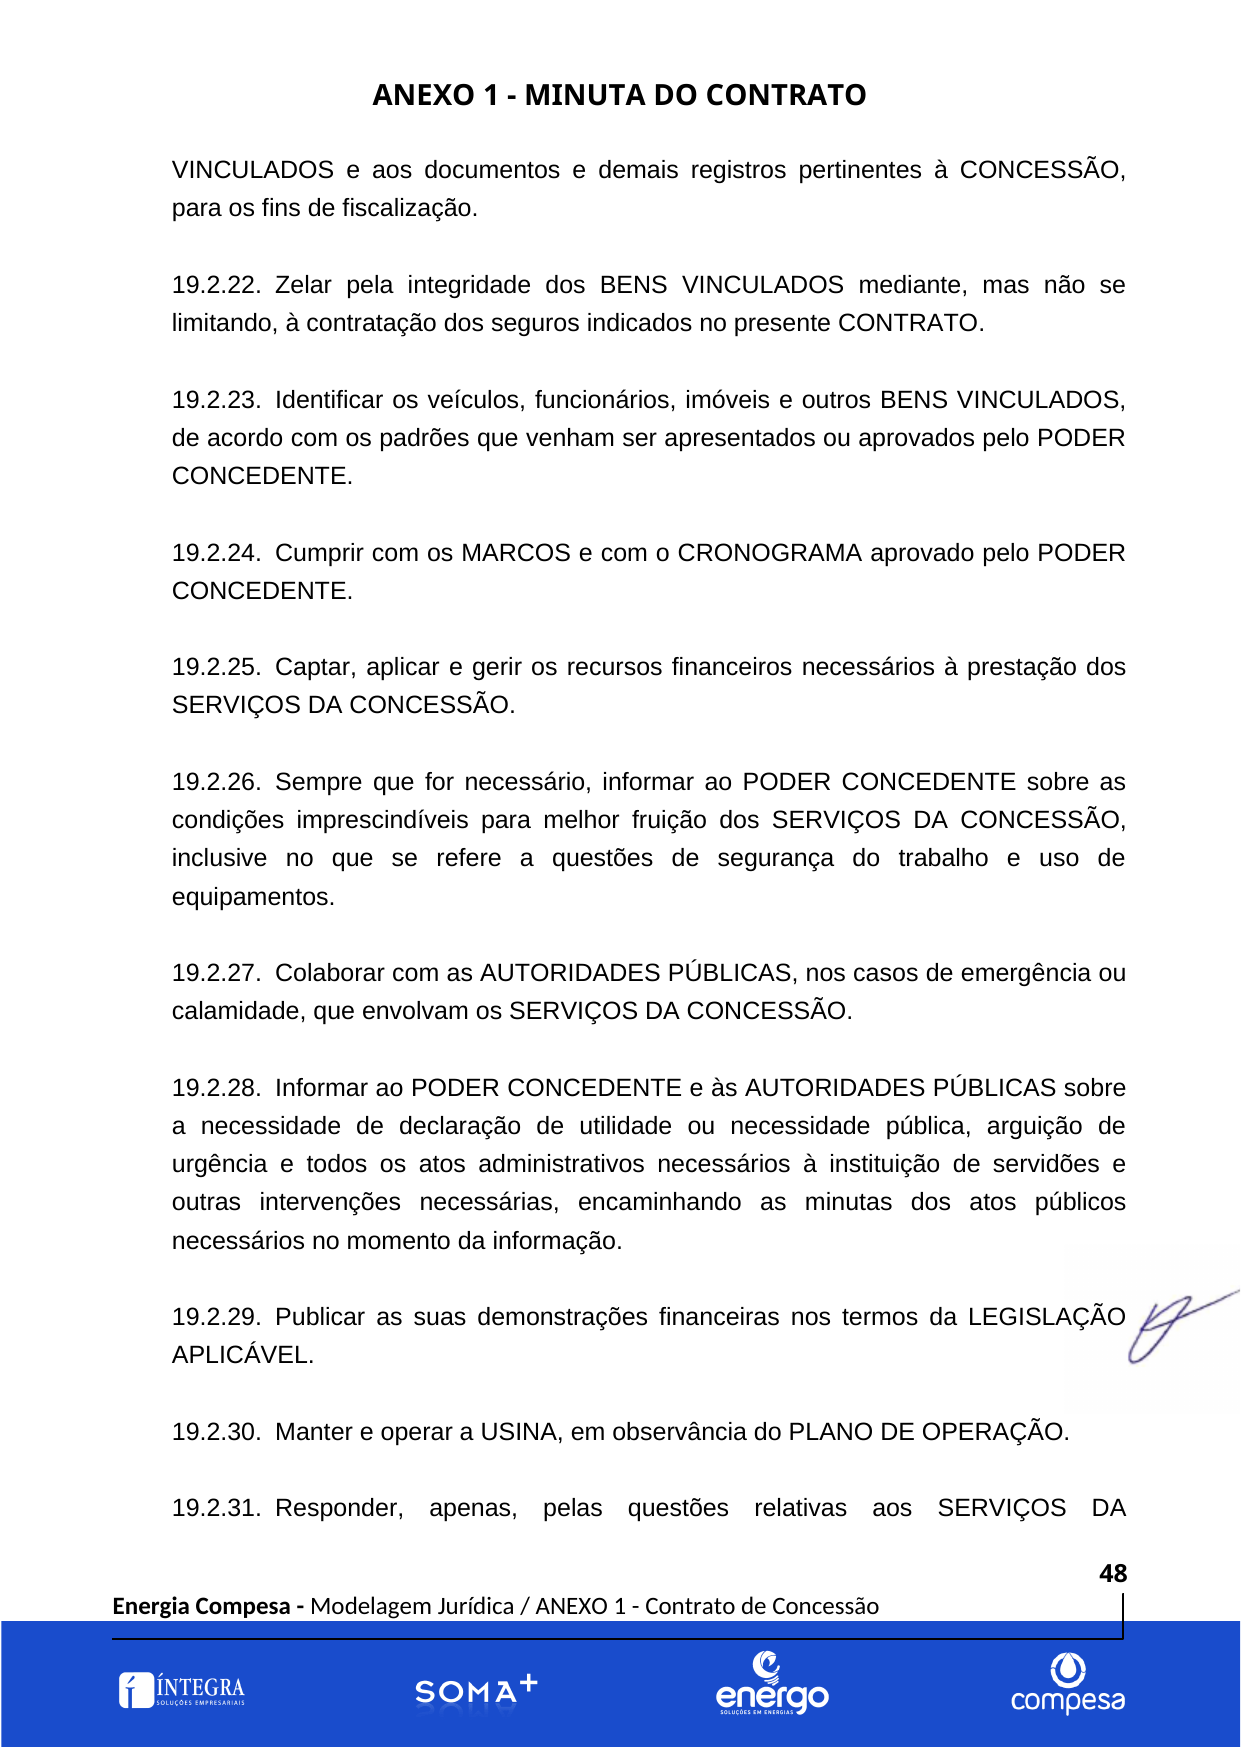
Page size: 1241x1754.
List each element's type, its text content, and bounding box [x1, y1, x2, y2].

list Sempre que for necessário, informar ao PODER CONCEDENTE sobre as condições imprescindíveis para melhor fruição dos SERVIÇOS DA CONCESSÃO, inclusive no que se refere a questões de segurança do trabalho e uso de equipamentos. [172, 767, 1128, 910]
list Colaborar com as AUTORIDADES PÚBLICAS, nos casos de emergência ou calamidade, que envolvam os SERVIÇOS DA CONCESSÃO. [172, 958, 1128, 1025]
list Identificar os veículos, funcionários, imóveis e outros BENS VINCULADOS, de acordo com os padrões que venham ser apresentados ou aprovados pelo PODER CONCEDENTE. [172, 384, 1128, 490]
list Informar ao PODER CONCEDENTE e às AUTORIDADES PÚBLICAS sobre a necessidade de declaração de utilidade ou necessidade pública, arguição de urgência e todos os atos administrativos necessários à instituição de servidões e outras intervenções necessárias, encaminhando as minutas dos atos públicos necessários no momento da informação. [172, 1073, 1128, 1254]
picture [1065, 1245, 1241, 1413]
picture [1, 1621, 1241, 1747]
list Manter e operar a USINA, em observância do PLANO DE OPERAÇÃO. [172, 1417, 1128, 1446]
list Zelar pela integridade dos BENS VINCULADOS mediante, mas não se limitando, à contratação dos seguros indicados no presente CONTRATO. [172, 270, 1128, 337]
list Publicar as suas demonstrações financeiras nos termos da LEGISLAÇÃO APLICÁVEL. [172, 1302, 1128, 1369]
list Captar, aplicar e gerir os recursos financeiros necessários à prestação dos SERVIÇOS DA CONCESSÃO. [172, 652, 1128, 719]
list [172, 155, 1128, 222]
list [172, 1493, 1128, 1522]
list Cumprir com os MARCOS e com o CRONOGRAMA aprovado pelo PODER CONCEDENTE. [172, 537, 1128, 604]
